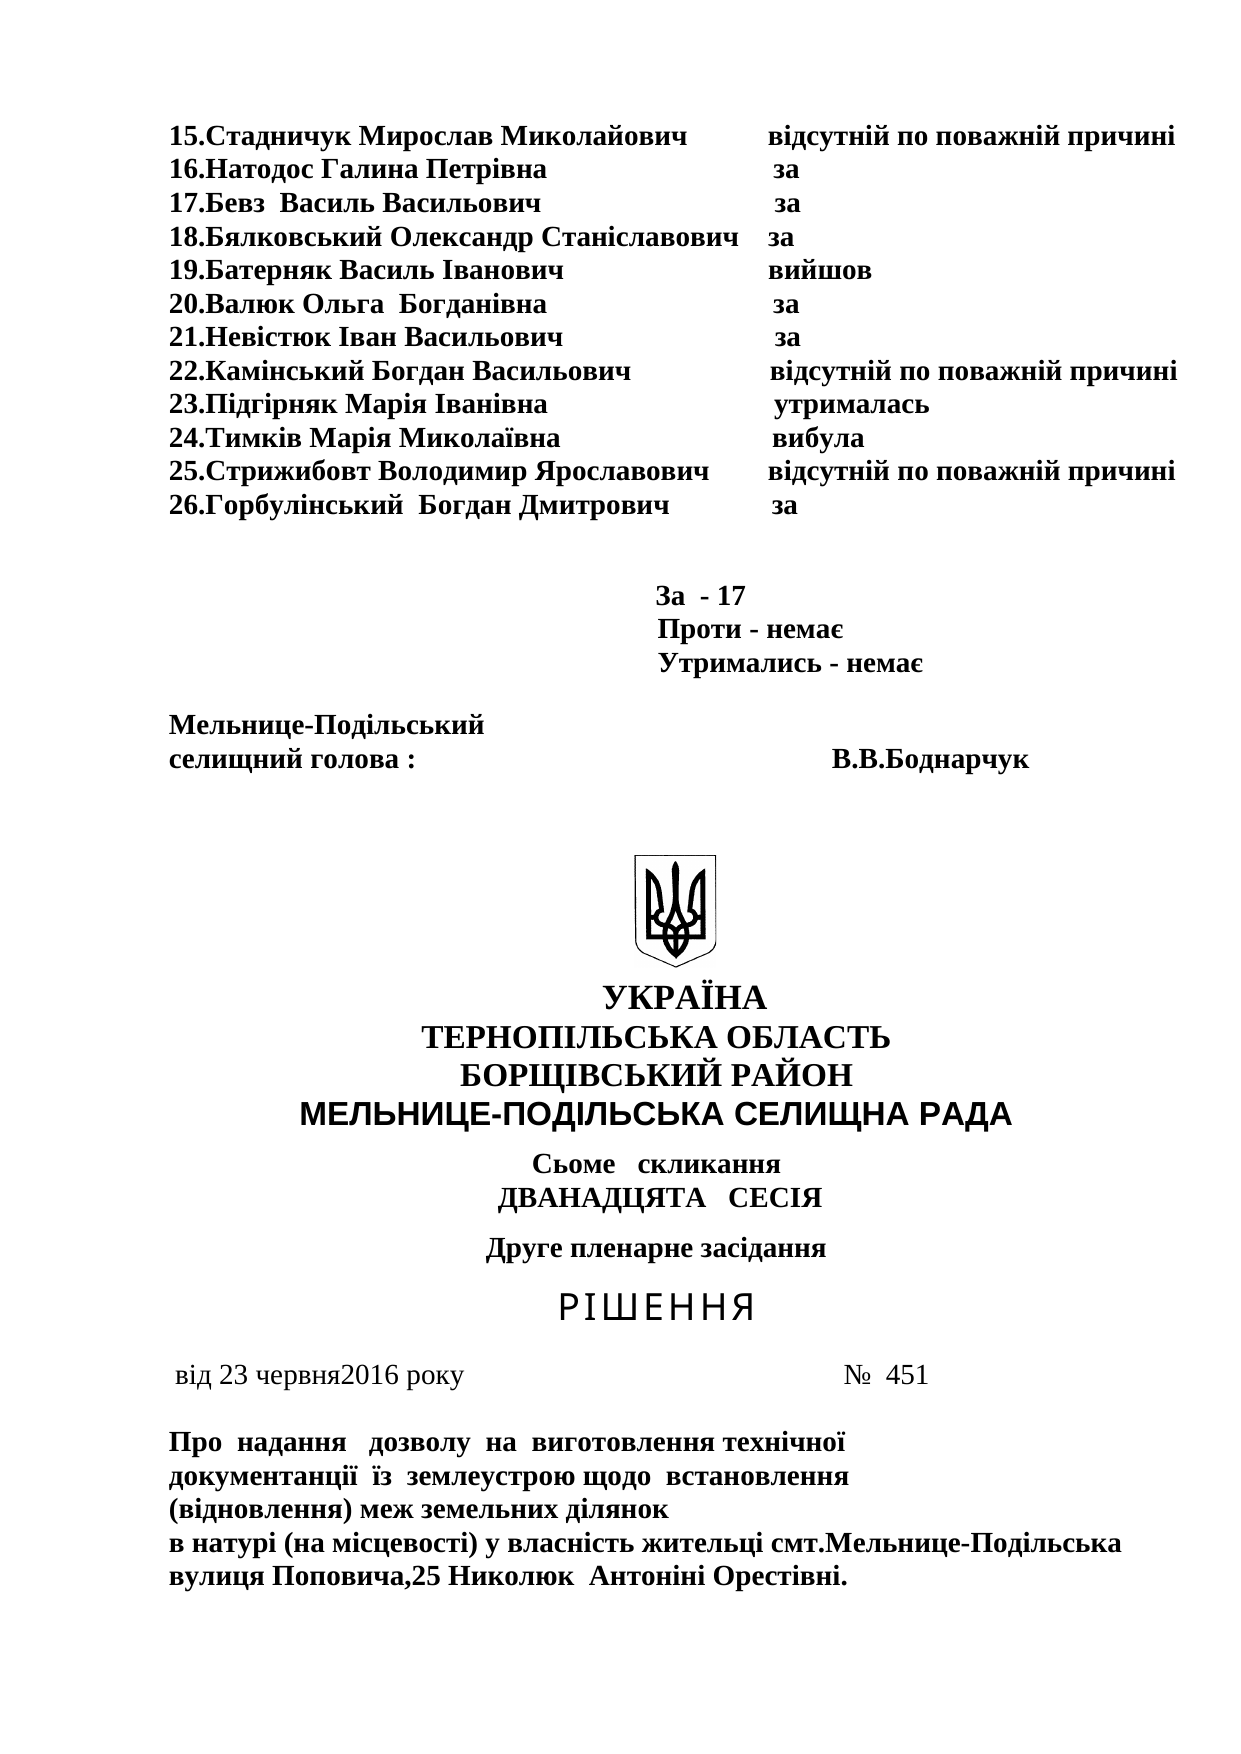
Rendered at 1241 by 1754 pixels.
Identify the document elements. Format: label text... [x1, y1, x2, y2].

text Проти - немає [169, 612, 1181, 645]
text 26.Горбулінський Богдан Дмитрович за [169, 487, 1181, 521]
text 24.Тимків Марія Миколаївна вибула [169, 420, 1181, 453]
text 19.Батерняк Василь Іванович вийшов [169, 252, 1181, 286]
text ДВАНАДЦЯТА СЕСІЯ [169, 1180, 1144, 1213]
text Мельнице-Подільський [169, 707, 1181, 741]
text МЕЛЬНИЦЕ-ПОДІЛЬСЬКА СЕЛИЩНА РАДА [169, 1093, 1144, 1132]
subtitle в натурі (на місцевості) у власність жительці смт.Мельнице-Подільська [169, 1525, 1181, 1558]
text 16.Натодос Галина Петрівна за [169, 152, 1181, 185]
text 17.Бевз Василь Васильович за [169, 185, 1181, 219]
text За - 17 [169, 578, 1181, 612]
text Сьоме скликання [169, 1146, 1144, 1180]
text 25.Стрижибовт Володимир Ярославович відсутній по поважній причині [169, 453, 1181, 487]
text Утримались - немає [169, 645, 1181, 679]
text БОРЩІВСЬКИЙ РАЙОН [169, 1055, 1144, 1093]
text ТЕРНОПІЛЬСЬКА ОБЛАСТЬ [169, 1017, 1144, 1055]
subtitle документанції їз землеустрою щодо встановлення [169, 1458, 1181, 1491]
text Друге пленарне засідання [169, 1230, 1144, 1264]
text від 23 червня2016 року № 451 [169, 1357, 1181, 1391]
text 21.Невістюк Іван Васильович за [169, 319, 1181, 353]
subtitle Про надання дозволу на виготовлення технічної [169, 1424, 1181, 1458]
subtitle вулиця Поповича,25 Николюк Антоніні Орестівні. [169, 1558, 1181, 1592]
subtitle (відновлення) меж земельних ділянок [169, 1491, 1181, 1525]
text УКРАЇНА [169, 976, 1144, 1017]
text 20.Валюк Ольга Богданівна за [169, 286, 1181, 319]
text 23.Підгірняк Марія Іванівна утрималась [169, 386, 1181, 420]
text 18.Бялковський Олександр Станіславович за [169, 219, 1181, 252]
text 15.Стадничук Мирослав Миколайович відсутній по поважній причині [169, 118, 1181, 152]
text РІШЕННЯ [169, 1281, 1144, 1332]
text 22.Камінський Богдан Васильович відсутній по поважній причині [169, 353, 1181, 386]
text селищний голова : В.В.Боднарчук [169, 741, 1181, 774]
